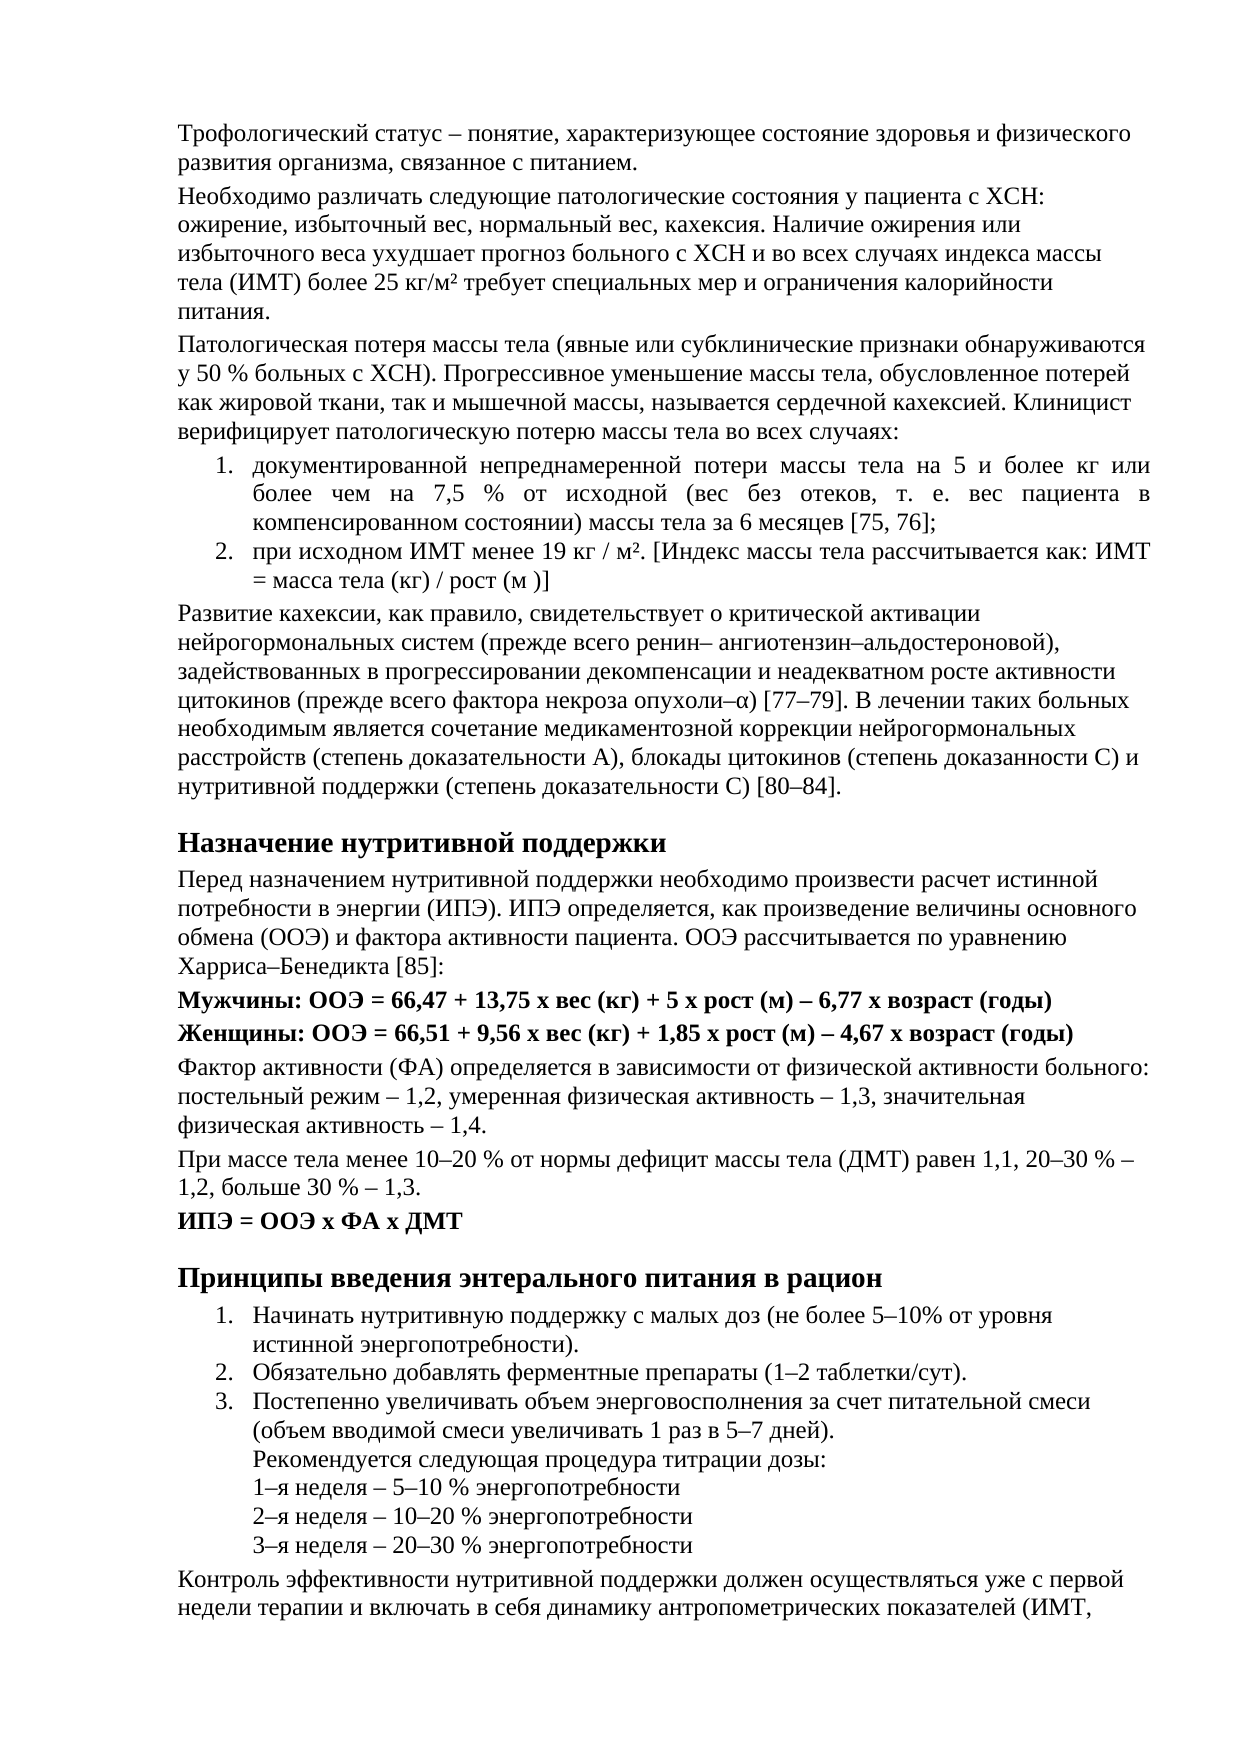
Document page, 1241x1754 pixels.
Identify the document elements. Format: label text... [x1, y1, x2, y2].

text Женщины: ООЭ = 66,51 + 9,56 x вес (кг) + 1,85 x рост (м) – 4,67 x возраст (годы) [177, 1018, 1152, 1047]
text Фактор активности (ФА) определяется в зависимости от физической активности больного: постельный режим – 1,2, умеренная физическая активность – 1,3, значительная физическая активность – 1,4. [177, 1052, 1152, 1139]
text Перед назначением нутритивной поддержки необходимо произвести расчет истинной потребности в энергии (ИПЭ). ИПЭ определяется, как произведение величины основного обмена (ООЭ) и фактора активности пациента. ООЭ рассчитывается по уравнению Харриса–Бенедикта [85]: [177, 864, 1152, 979]
text Развитие кахексии, как правило, свидетельствует о критической активации нейрогормональных систем (прежде всего ренин– ангиотензин–альдостероновой), задействованных в прогрессировании декомпенсации и неадекватном росте активности цитокинов (прежде всего фактора некроза опухоли–α) [77–79]. В лечении таких больных необходимым является сочетание медикаментозной коррекции нейрогормональных расстройств (степень доказательности А), блокады цитокинов (степень доказанности С) и нутритивной поддержки (степень доказательности С) [80–84]. [177, 598, 1152, 800]
text Мужчины: ООЭ = 66,47 + 13,75 x вес (кг) + 5 x рост (м) – 6,77 x возраст (годы) [177, 985, 1152, 1013]
list Обязательно добавлять ферментные препараты (1–2 таблетки/сут). [215, 1357, 1152, 1386]
subtitle Назначение нутритивной поддержки [177, 825, 1152, 858]
text При массе тела менее 10–20 % от нормы дефицит массы тела (ДМТ) равен 1,1, 20–30 % – 1,2, больше 30 % – 1,3. [177, 1144, 1152, 1201]
list Начинать нутритивную поддержку с малых доз (не более 5–10% от уровня истинной энергопотребности). [215, 1300, 1152, 1357]
list Постепенно увеличивать объем энерговосполнения за счет питательной смеси (объем вводимой смеси увеличивать 1 раз в 5–7 дней). Рекомендуется следующая процедура титрации дозы: 1–я неделя – 5–10 % энергопотребности 2–я неделя – 10–20 % энергопотребности 3–я неделя – 20–30 % энергопотребности [215, 1386, 1152, 1559]
text Трофологический статус – понятие, характеризующее состояние здоровья и физического развития организма, связанное с питанием. [177, 118, 1152, 176]
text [177, 1564, 1152, 1621]
text Необходимо различать следующие патологические состояния у пациента с ХСН: ожирение, избыточный вес, нормальный вес, кахексия. Наличие ожирения или избыточного веса ухудшает прогноз больного с ХСН и во всех случаях индекса массы тела (ИМТ) более 25 кг/м² требует специальных мер и ограничения калорийности питания. [177, 181, 1152, 324]
text ИПЭ = ООЭ х ФА х ДМТ [177, 1206, 1152, 1235]
subtitle Принципы введения энтерального питания в рацион [177, 1260, 1152, 1294]
list документированной непреднамеренной потери массы тела на 5 и более кг или более чем на 7,5 % от исходной (вес без отеков, т. е. вес пациента в компенсированном состоянии) массы тела за 6 месяцев [75, 76]; [215, 450, 1152, 536]
text Патологическая потеря массы тела (явные или субклинические признаки обнаруживаются у 50 % больных с ХСН). Прогрессивное уменьшение массы тела, обусловленное потерей как жировой ткани, так и мышечной массы, называется сердечной кахексией. Клиницист верифицирует патологическую потерю массы тела во всех случаях: [177, 329, 1152, 444]
list при исходном ИМТ менее / м². [Индекс массы тела рассчитывается как: ИМТ = масса тела (кг) / рост (м )] [215, 536, 1152, 593]
